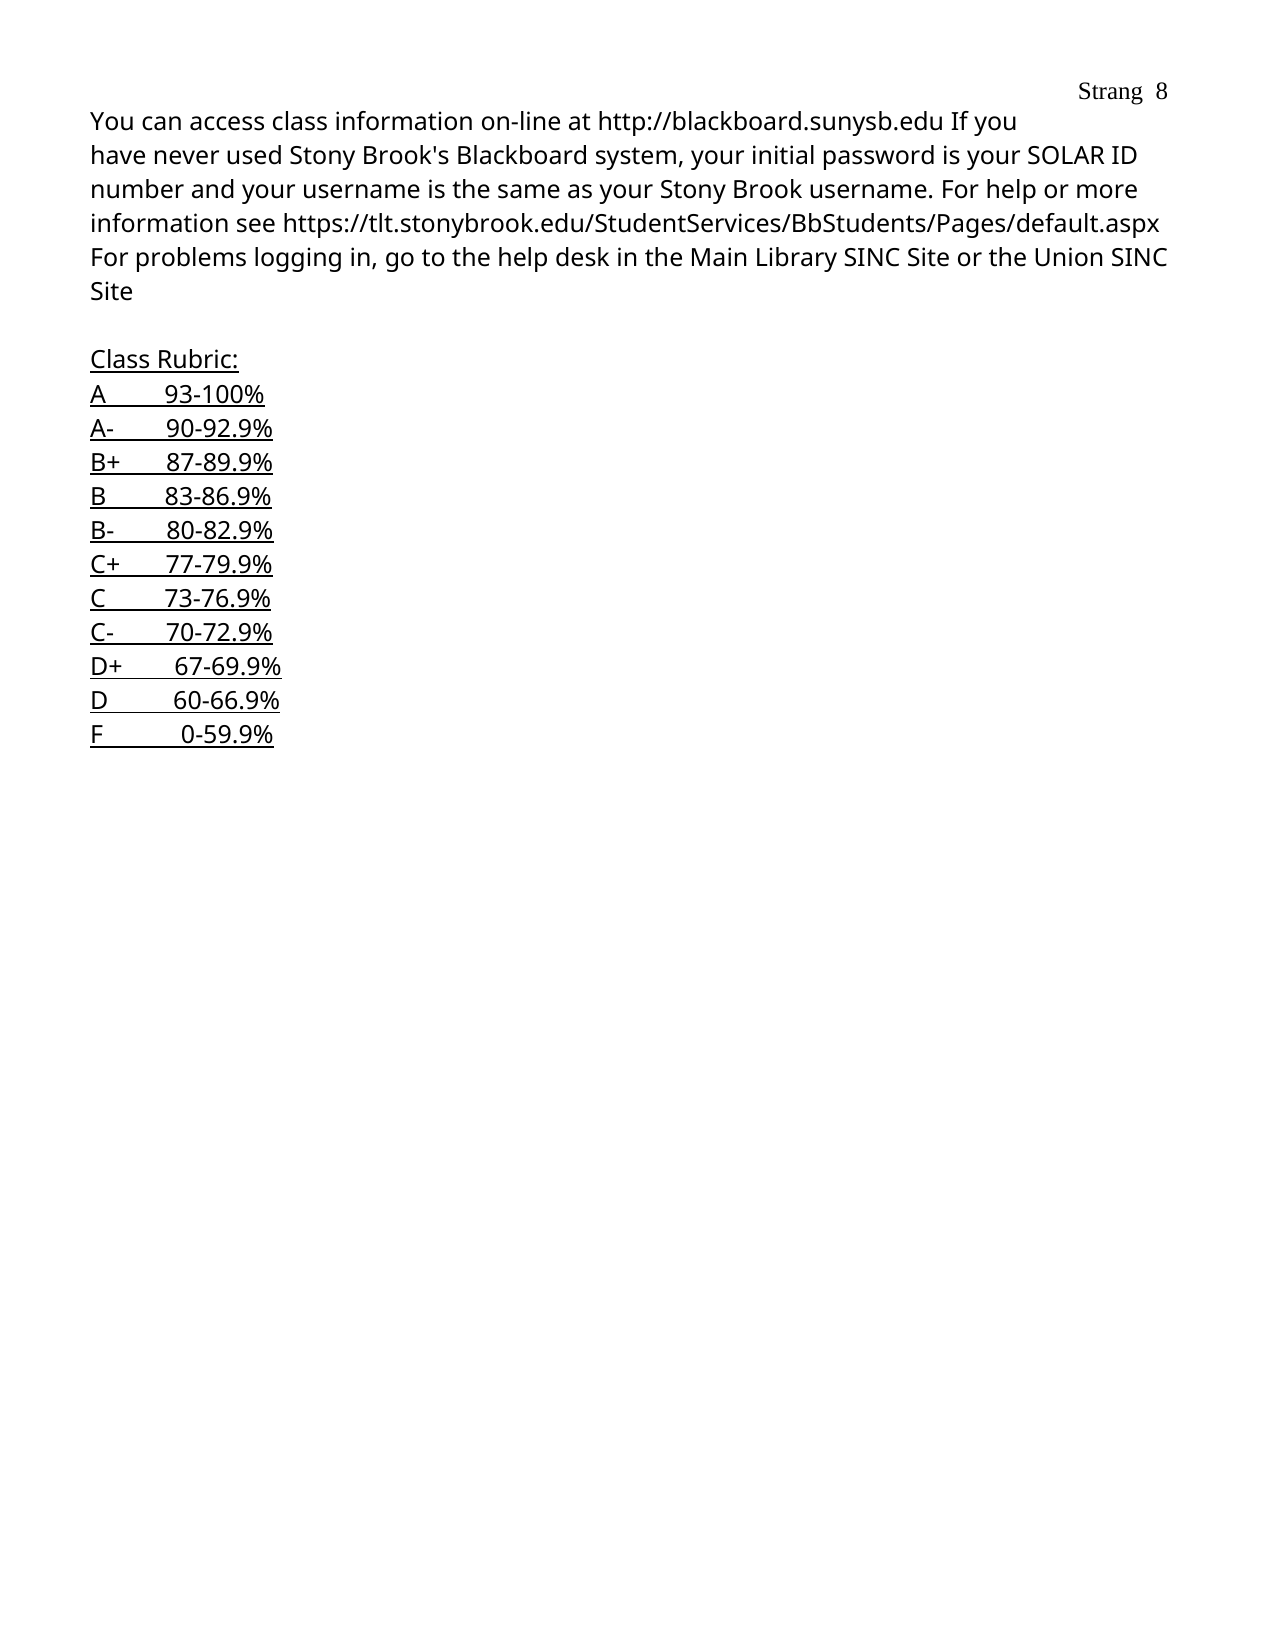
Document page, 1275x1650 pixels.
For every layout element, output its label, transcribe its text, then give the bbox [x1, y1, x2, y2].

text For problems logging in, go to the help desk in the Main Library SINC Site or the Union SINC Site [90, 240, 1185, 308]
text C 73-76.9% [90, 581, 1185, 615]
text Class Rubric: [90, 342, 1185, 376]
text A 93-100% [90, 376, 1185, 410]
text D 60-66.9% [90, 683, 1185, 717]
text B 83-86.9% [90, 478, 1185, 512]
text C- 70-72.9% [90, 615, 1185, 649]
text F 0-59.9% [90, 717, 1185, 751]
text B- 80-82.9% [90, 512, 1185, 547]
text D+ 67-69.9% [90, 649, 1185, 683]
text C+ 77-79.9% [90, 547, 1185, 581]
text B+ 87-89.9% [90, 444, 1185, 478]
text A- 90-92.9% [90, 410, 1185, 444]
text You can access class information on-line at http://blackboard.sunysb.edu If you have never used Stony Brook's Blackboard system, your initial password is your SOLAR ID number and your username is the same as your Stony Brook username. For help or more information see https://tlt.stonybrook.edu/StudentServices/BbStudents/Pages/default.aspx [90, 104, 1185, 240]
